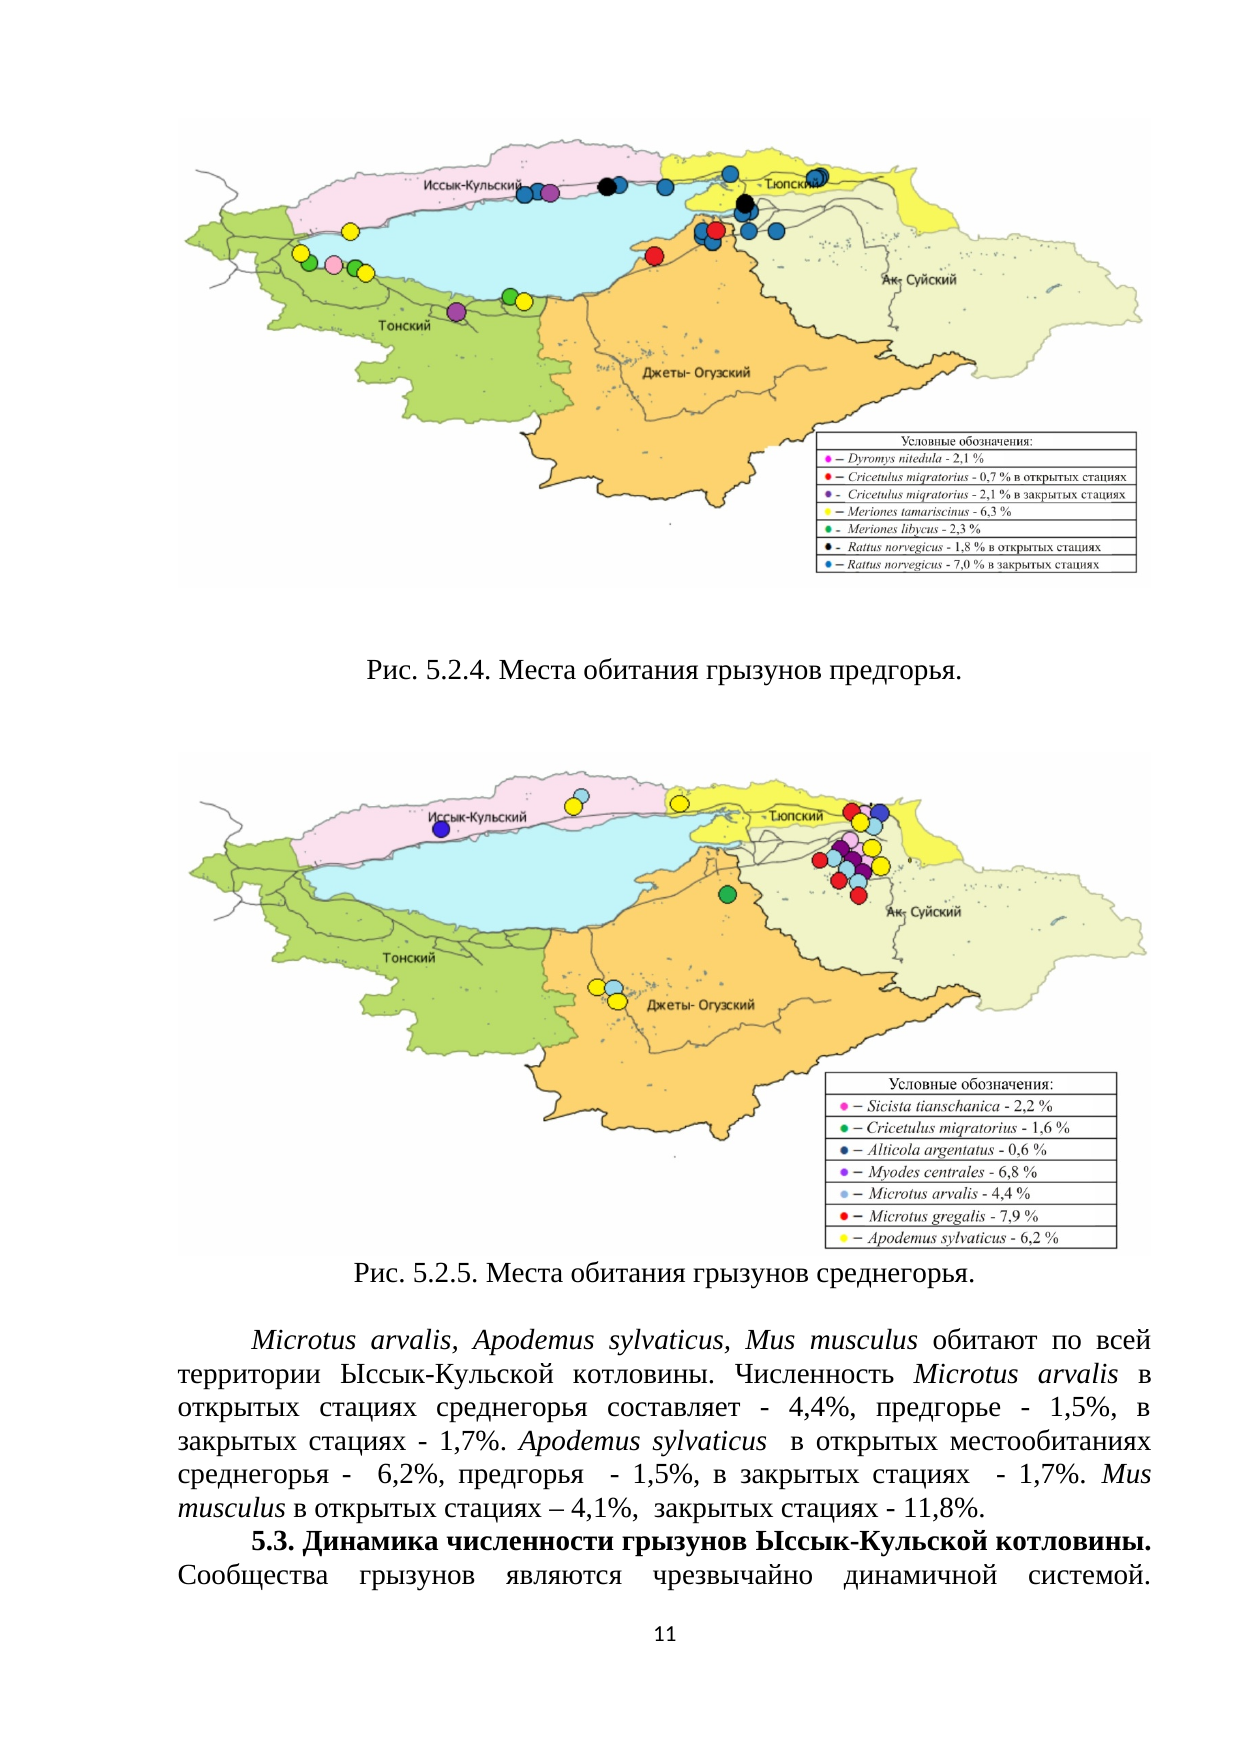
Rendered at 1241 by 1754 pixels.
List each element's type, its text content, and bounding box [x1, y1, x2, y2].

text Microtus arvalis, Apodemus sylvaticus, Mus musculus обитают по всей территории Ыссык-Кульской котловины. Численность Microtus arvalis в открытых стациях среднегорья составляет - 4,4%, предгорье - 1,5%, в закрытых стациях - 1,7%. Apodemus sylvaticus в открытых местообитаниях среднегорья - 6,2%, предгорья - 1,5%, в закрытых стациях - 1,7%. Mus musculus в открытых стациях – 4,1%, закрытых стациях - 11,8%. [177, 1322, 1152, 1523]
text Рис. 5.2.5. Места обитания грызунов среднегорья. [177, 1256, 1152, 1289]
text Рис. 5.2.4. Места обитания грызунов предгорья. [177, 652, 1152, 685]
picture [177, 752, 1152, 1256]
picture [177, 118, 1152, 588]
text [177, 1523, 1152, 1591]
